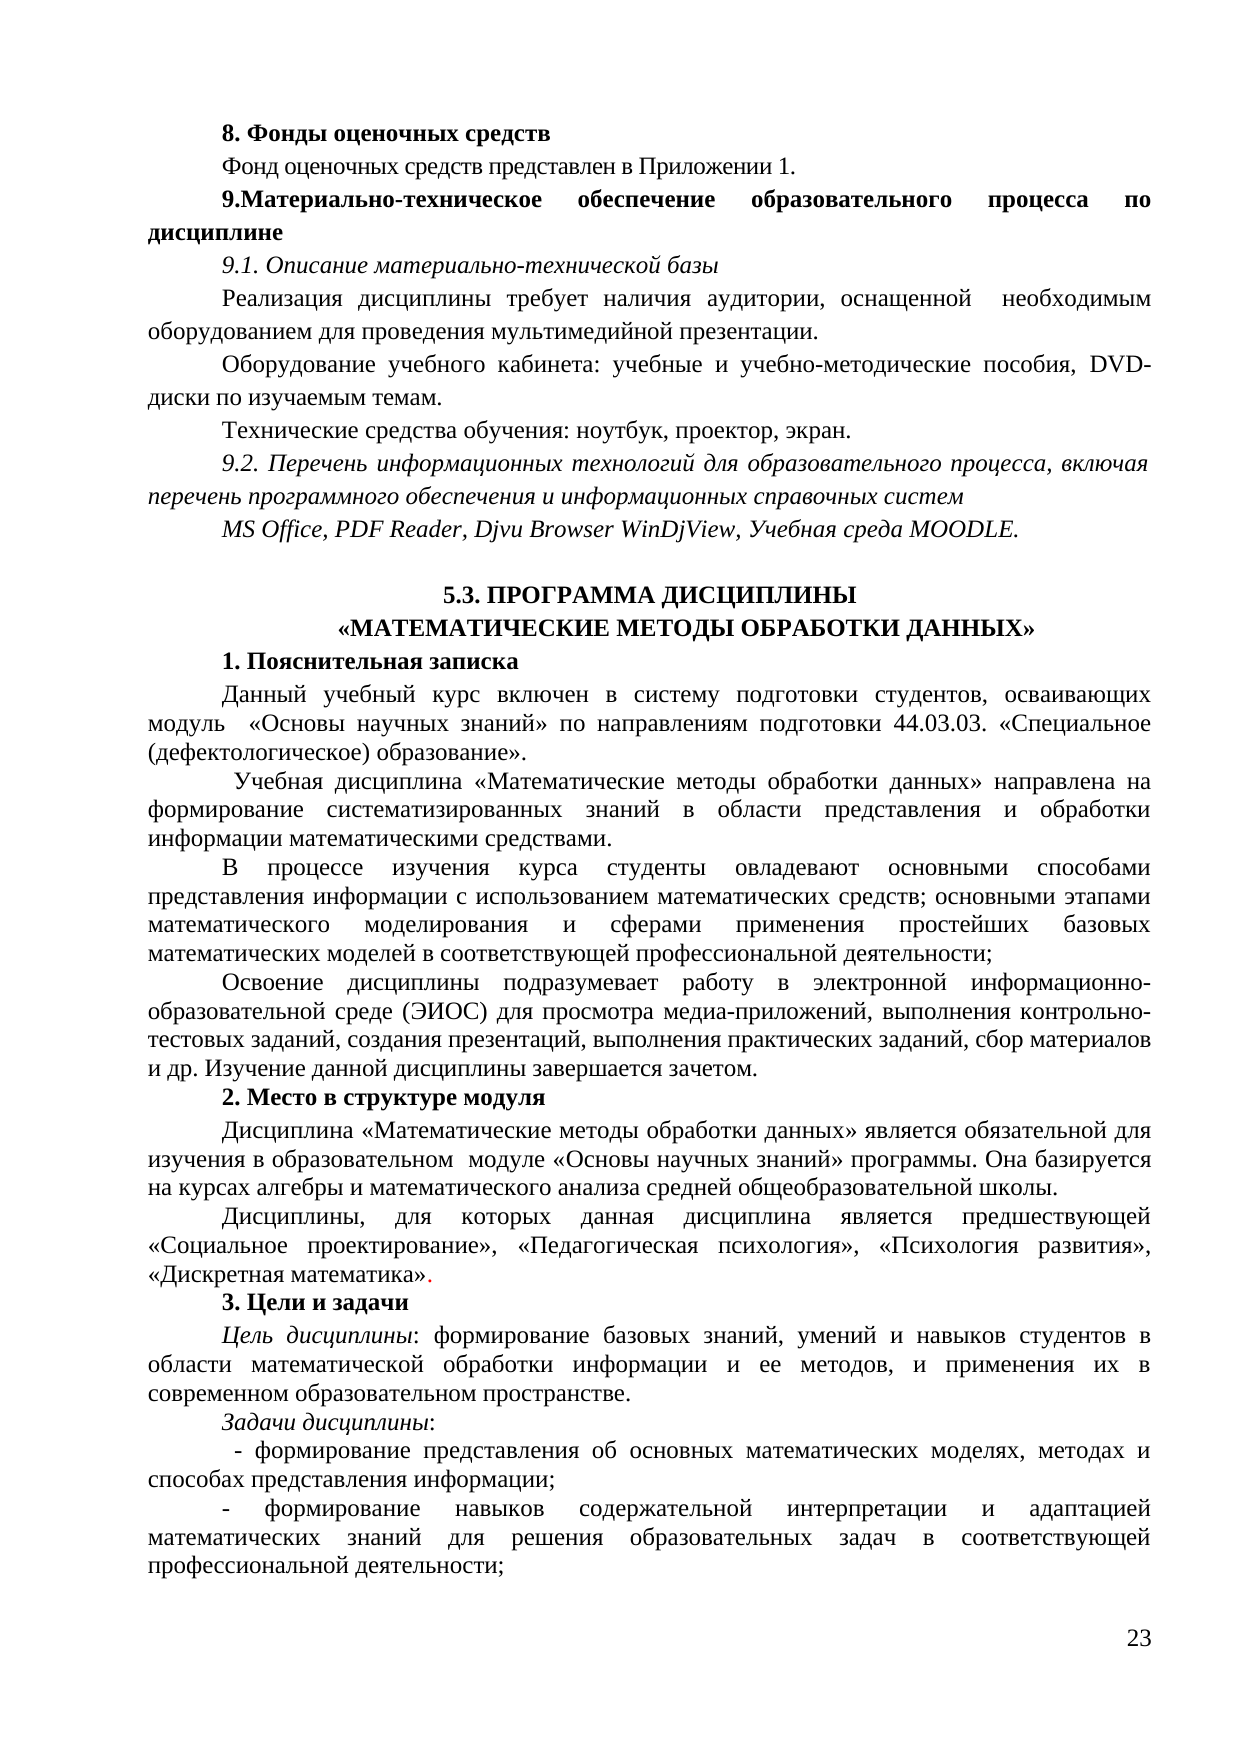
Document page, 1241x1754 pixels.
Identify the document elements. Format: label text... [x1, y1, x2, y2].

text Цель дисциплины: формирование базовых знаний, умений и навыков студентов в области математической обработки информации и ее методов, и применения их в современном образовательном пространстве. [148, 1321, 1152, 1407]
text 1. Пояснительная записка [148, 646, 1152, 675]
text Фонд оценочных средств представлен в Приложении 1. [148, 151, 1152, 180]
text Освоение дисциплины подразумевает работу в электронной информационно-образовательной среде (ЭИОС) для просмотра медиа-приложений, выполнения контрольно-тестовых заданий, создания презентаций, выполнения практических заданий, сбор материалов и др. Изучение данной дисциплины завершается зачетом. [148, 967, 1152, 1082]
text Дисциплины, для которых данная дисциплина является предшествующей «Социальное проектирование», «Педагогическая психология», «Психология развития», «Дискретная математика». [148, 1201, 1152, 1287]
text Данный учебный курс включен в систему подготовки студентов, осваивающих модуль «Основы научных знаний» по направлениям подготовки 44.03.03. «Специальное (дефектологическое) образование». [148, 679, 1152, 766]
text 9.1. Описание материально-технической базы [148, 250, 1152, 279]
text - формирование представления об основных математических моделях, методах и способах представления информации; [148, 1436, 1152, 1493]
text Технические средства обучения: ноутбук, проектор, экран. [148, 415, 1152, 444]
text 9.Материально-техническое обеспечение образовательного процесса по дисциплине [148, 184, 1152, 246]
text В процессе изучения курса студенты овладевают основными способами представления информации с использованием математических средств; основными этапами математического моделирования и сферами применения простейших базовых математических моделей в соответствующей профессиональной деятельности; [148, 852, 1152, 967]
text Задачи дисциплины: [148, 1407, 1152, 1436]
text Реализация дисциплины требует наличия аудитории, оснащенной необходимым оборудованием для проведения мультимедийной презентации. [148, 283, 1152, 345]
text - формирование навыков содержательной интерпретации и адаптацией математических знаний для решения образовательных задач в соответствующей профессиональной деятельности; [148, 1493, 1152, 1579]
text MS Office, PDF Reader, Djvu Browser WinDjView, Учебная среда MOODLE. [148, 514, 1152, 543]
text 5.3. ПРОГРАММА ДИСЦИПЛИНЫ [148, 580, 1152, 609]
text 8. Фонды оценочных средств [148, 118, 1152, 147]
text 9.2. Перечень информационных технологий для образовательного процесса, включая перечень программного обеспечения и информационных справочных систем [148, 448, 1152, 510]
text Оборудование учебного кабинета: учебные и учебно-методические пособия, DVD-диски по изучаемым темам. [148, 349, 1152, 411]
text 2. Место в структуре модуля [148, 1082, 1152, 1111]
text 3. Цели и задачи [148, 1287, 1152, 1316]
text Дисциплина «Математические методы обработки данных» является обязательной для изучения в образовательном модуле «Основы научных знаний» программы. Она базируется на курсах алгебры и математического анализа средней общеобразовательной школы. [148, 1115, 1152, 1201]
text Учебная дисциплина «Математические методы обработки данных» направлена на формирование систематизированных знаний в области представления и обработки информации математическими средствами. [148, 766, 1152, 852]
text «МАТЕМАТИЧЕСКИЕ МЕТОДЫ ОБРАБОТКИ ДАННЫХ» [148, 613, 1152, 642]
